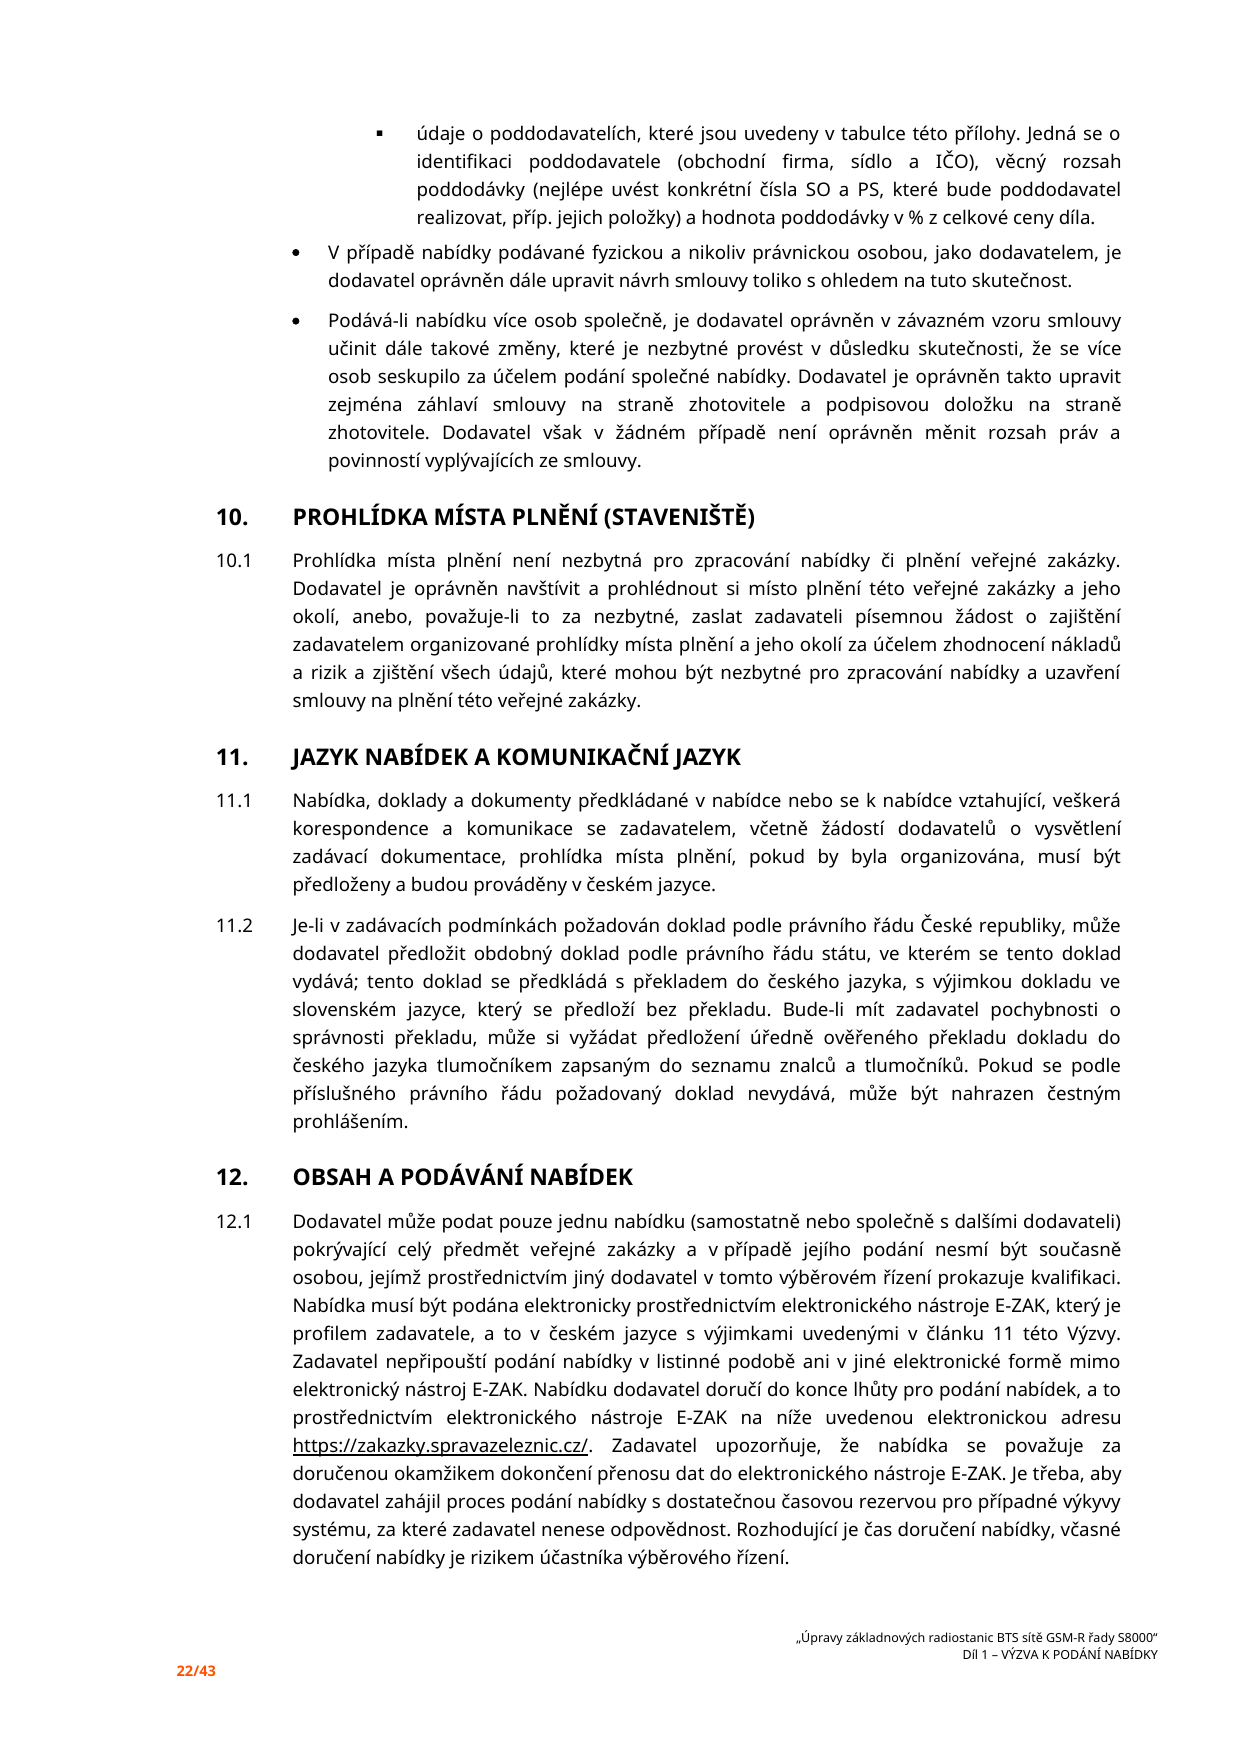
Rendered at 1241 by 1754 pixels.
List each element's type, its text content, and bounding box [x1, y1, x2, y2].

text Nabídka, doklady a dokumenty předkládané v nabídce nebo se k nabídce vztahující, veškerá korespondence a komunikace se zadavatelem, včetně žádostí dodavatelů o vysvětlení zadávací dokumentace, prohlídka místa plnění, pokud by byla organizována, musí být předloženy a budou prováděny v českém jazyce. [216, 787, 1122, 897]
text Podává-li nabídku více osob společně, je dodavatel oprávněn v závazném vzoru smlouvy učinit dále takové změny, které je nezbytné provést v důsledku skutečnosti, že se více osob seskupilo za účelem podání společné nabídky. Dodavatel je oprávněn takto upravit zejména záhlaví smlouvy na straně zhotovitele a podpisovou doložku na straně zhotovitele. Dodavatel však v žádném případě není oprávněn měnit rozsah práv a povinností vyplývajících ze smlouvy. [292, 307, 1122, 473]
text Je-li v zadávacích podmínkách požadován doklad podle právního řádu České republiky, může dodavatel předložit obdobný doklad podle právního řádu státu, ve kterém se tento doklad vydává; tento doklad se předkládá s překladem do českého jazyka, s výjimkou dokladu ve slovenském jazyce, který se předloží bez překladu. Bude-li mít zadavatel pochybnosti o správnosti překladu, může si vyžádat předložení úředně ověřeného překladu dokladu do českého jazyka tlumočníkem zapsaným do seznamu znalců a tlumočníků. Pokud se podle příslušného právního řádu požadovaný doklad nevydává, může být nahrazen čestným prohlášením. [216, 912, 1122, 1134]
text JAZYK NABÍDEK A KOMUNIKAČNÍ JAZYK [216, 741, 1122, 772]
text PROHLÍDKA MÍSTA PLNĚNÍ (STAVENIŠTĚ) [216, 501, 1122, 532]
text V případě nabídky podávané fyzickou a nikoliv právnickou osobou, jako dodavatelem, je dodavatel oprávněn dále upravit návrh smlouvy toliko s ohledem na tuto skutečnost. [292, 239, 1122, 292]
text Dodavatel může podat pouze jednu nabídku (samostatně nebo společně s dalšími dodavateli) pokrývající celý předmět veřejné zakázky a v případě jejího podání nesmí být současně osobou, jejímž prostřednictvím jiný dodavatel v tomto výběrovém řízení prokazuje kvalifikaci. Nabídka musí být podána elektronicky prostřednictvím elektronického nástroje E-ZAK, který je profilem zadavatele, a to v českém jazyce s výjimkami uvedenými v článku 11 této Výzvy. Zadavatel nepřipouští podání nabídky v listinné podobě ani v jiné elektronické formě mimo elektronický nástroj E-ZAK. Nabídku dodavatel doručí do konce lhůty pro podání nabídek, a to prostřednictvím elektronického nástroje E-ZAK na níže uvedenou elektronickou adresu https://zakazky.spravazeleznic.cz/. Zadavatel upozorňuje, že nabídka se považuje za doručenou okamžikem dokončení přenosu dat do elektronického nástroje E-ZAK. Je třeba, aby dodavatel zahájil proces podání nabídky s dostatečnou časovou rezervou pro případné výkyvy systému, za které zadavatel nenese odpovědnost. Rozhodující je čas doručení nabídky, včasné doručení nabídky je rizikem účastníka výběrového řízení. [216, 1208, 1122, 1570]
text OBSAH A PODÁVÁNÍ NABÍDEK [216, 1161, 1122, 1192]
text Prohlídka místa plnění není nezbytná pro zpracování nabídky či plnění veřejné zakázky. Dodavatel je oprávněn navštívit a prohlédnout si místo plnění této veřejné zakázky a jeho okolí, anebo, považuje-li to za nezbytné, zaslat zadavateli písemnou žádost o zajištění zadavatelem organizované prohlídky místa plnění a jeho okolí za účelem zhodnocení nákladů a rizik a zjištění všech údajů, které mohou být nezbytné pro zpracování nabídky a uzavření smlouvy na plnění této veřejné zakázky. [216, 547, 1122, 713]
text údaje o poddodavatelích, které jsou uvedeny v tabulce této přílohy. Jedná se o identifikaci poddodavatele (obchodní firma, sídlo a IČO), věcný rozsah poddodávky (nejlépe uvést konkrétní čísla SO a PS, které bude poddodavatel realizovat, příp. jejich položky) a hodnota poddodávky v % z celkové ceny díla. [375, 121, 1122, 230]
